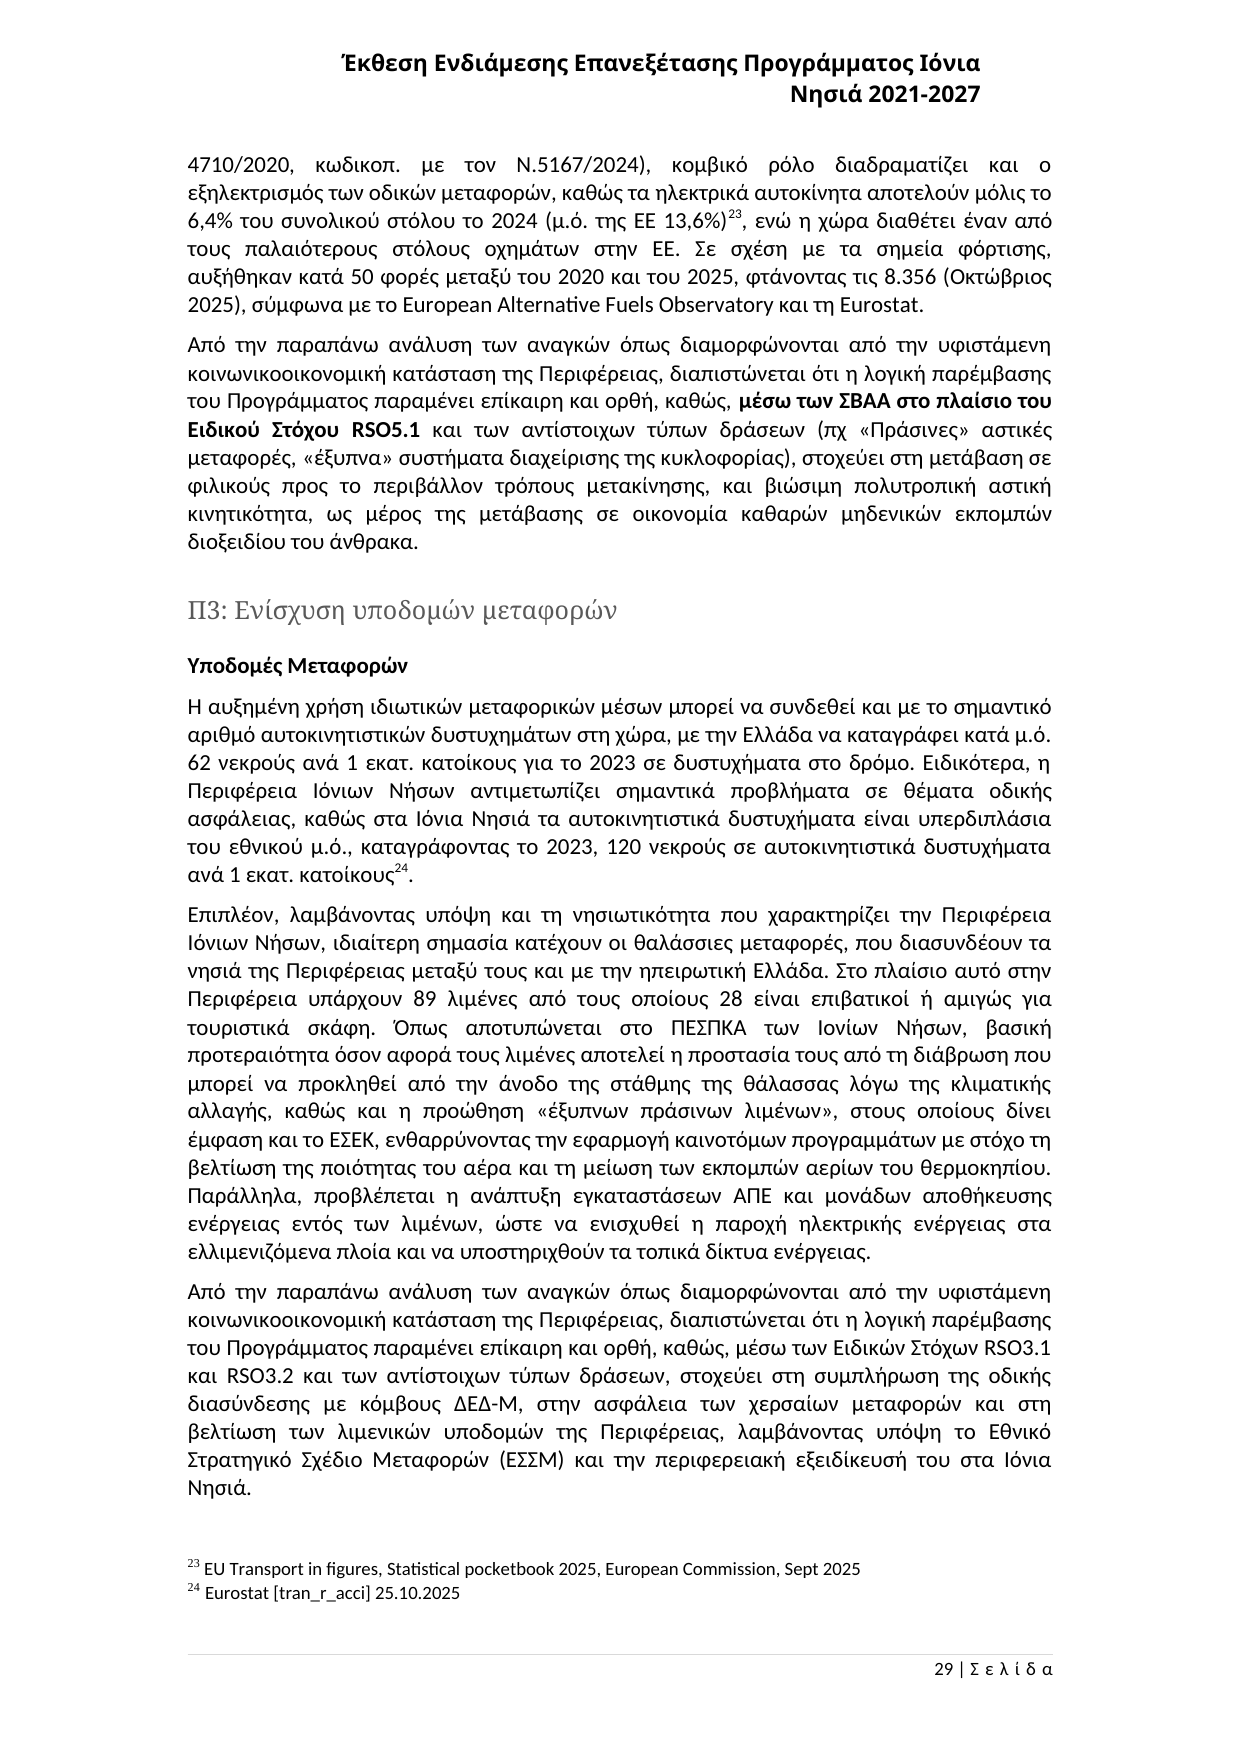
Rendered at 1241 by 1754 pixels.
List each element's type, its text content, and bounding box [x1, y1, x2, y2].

text Υποδομές Μεταφορών [187, 651, 1053, 679]
text Επιπλέον, λαμβάνοντας υπόψη και τη νησιωτικότητα που χαρακτηρίζει την Περιφέρεια Ιόνιων Νήσων, ιδιαίτερη σημασία κατέχουν οι θαλάσσιες μεταφορές, που διασυνδέουν τα νησιά της Περιφέρειας μεταξύ τους και με την ηπειρωτική Ελλάδα. Στο πλαίσιο αυτό στην Περιφέρεια υπάρχουν 89 λιμένες από τους οποίους 28 είναι επιβατικοί ή αμιγώς για τουριστικά σκάφη. Όπως αποτυπώνεται στο ΠΕΣΠΚΑ των Ιονίων Νήσων, βασική προτεραιότητα όσον αφορά τους λιμένες αποτελεί η προστασία τους από τη διάβρωση που μπορεί να προκληθεί από την άνοδο της στάθμης της θάλασσας λόγω της κλιματικής αλλαγής, καθώς και η προώθηση «έξυπνων πράσινων λιμένων», στους οποίους δίνει έμφαση και το ΕΣΕΚ, ενθαρρύνοντας την εφαρμογή καινοτόμων προγραμμάτων με στόχο τη βελτίωση της ποιότητας του αέρα και τη μείωση των εκπομπών αερίων του θερμοκηπίου. Παράλληλα, προβλέπεται η ανάπτυξη εγκαταστάσεων ΑΠΕ και μονάδων αποθήκευσης ενέργειας εντός των λιμένων, ώστε να ενισχυθεί η παροχή ηλεκτρικής ενέργειας στα ελλιμενιζόμενα πλοία και να υποστηριχθούν τα τοπικά δίκτυα ενέργειας. [187, 901, 1053, 1265]
text Από την παραπάνω ανάλυση των αναγκών όπως διαμορφώνονται από την υφιστάμενη κοινωνικοοικονομική κατάσταση της Περιφέρειας, διαπιστώνεται ότι η λογική παρέμβασης του Προγράμματος παραμένει επίκαιρη και ορθή, καθώς, μέσω των ΣΒΑΑ στο πλαίσιο του Ειδικού Στόχου RSO5.1 και των αντίστοιχων τύπων δράσεων (πχ «Πράσινες» αστικές μεταφορές, «έξυπνα» συστήματα διαχείρισης της κυκλοφορίας), στοχεύει στη μετάβαση σε φιλικούς προς το περιβάλλον τρόπους μετακίνησης, και βιώσιμη πολυτροπική αστική κινητικότητα, ως μέρος της μετάβασης σε οικονομία καθαρών μηδενικών εκπομπών διοξειδίου του άνθρακα. [187, 331, 1053, 555]
subtitle Π3: Ενίσχυση υποδομών μεταφορών [187, 592, 1053, 626]
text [187, 150, 1053, 318]
text Από την παραπάνω ανάλυση των αναγκών όπως διαμορφώνονται από την υφιστάμενη κοινωνικοοικονομική κατάσταση της Περιφέρειας, διαπιστώνεται ότι η λογική παρέμβασης του Προγράμματος παραμένει επίκαιρη και ορθή, καθώς, μέσω των Ειδικών Στόχων RSO3.1 και RSO3.2 και των αντίστοιχων τύπων δράσεων, στοχεύει στη συμπλήρωση της οδικής διασύνδεσης με κόμβους ΔΕΔ-Μ, στην ασφάλεια των χερσαίων μεταφορών και στη βελτίωση των λιμενικών υποδομών της Περιφέρειας, λαμβάνοντας υπόψη το Εθνικό Στρατηγικό Σχέδιο Μεταφορών (ΕΣΣΜ) και την περιφερειακή εξειδίκευσή του στα Ιόνια Νησιά. [187, 1277, 1053, 1501]
text Η αυξημένη χρήση ιδιωτικών μεταφορικών μέσων μπορεί να συνδεθεί και με το σημαντικό αριθμό αυτοκινητιστικών δυστυχημάτων στη χώρα, με την Ελλάδα να καταγράφει κατά μ.ό. 62 νεκρούς ανά 1 εκατ. κατοίκους για το 2023 σε δυστυχήματα στο δρόμο. Ειδικότερα, η Περιφέρεια Ιόνιων Νήσων αντιμετωπίζει σημαντικά προβλήματα σε θέματα οδικής ασφάλειας, καθώς στα Ιόνια Νησιά τα αυτοκινητιστικά δυστυχήματα είναι υπερδιπλάσια του εθνικού μ.ό., καταγράφοντας το 2023, 120 νεκρούς σε αυτοκινητιστικά δυστυχήματα ανά 1 εκατ. κατοίκους. [187, 692, 1053, 888]
